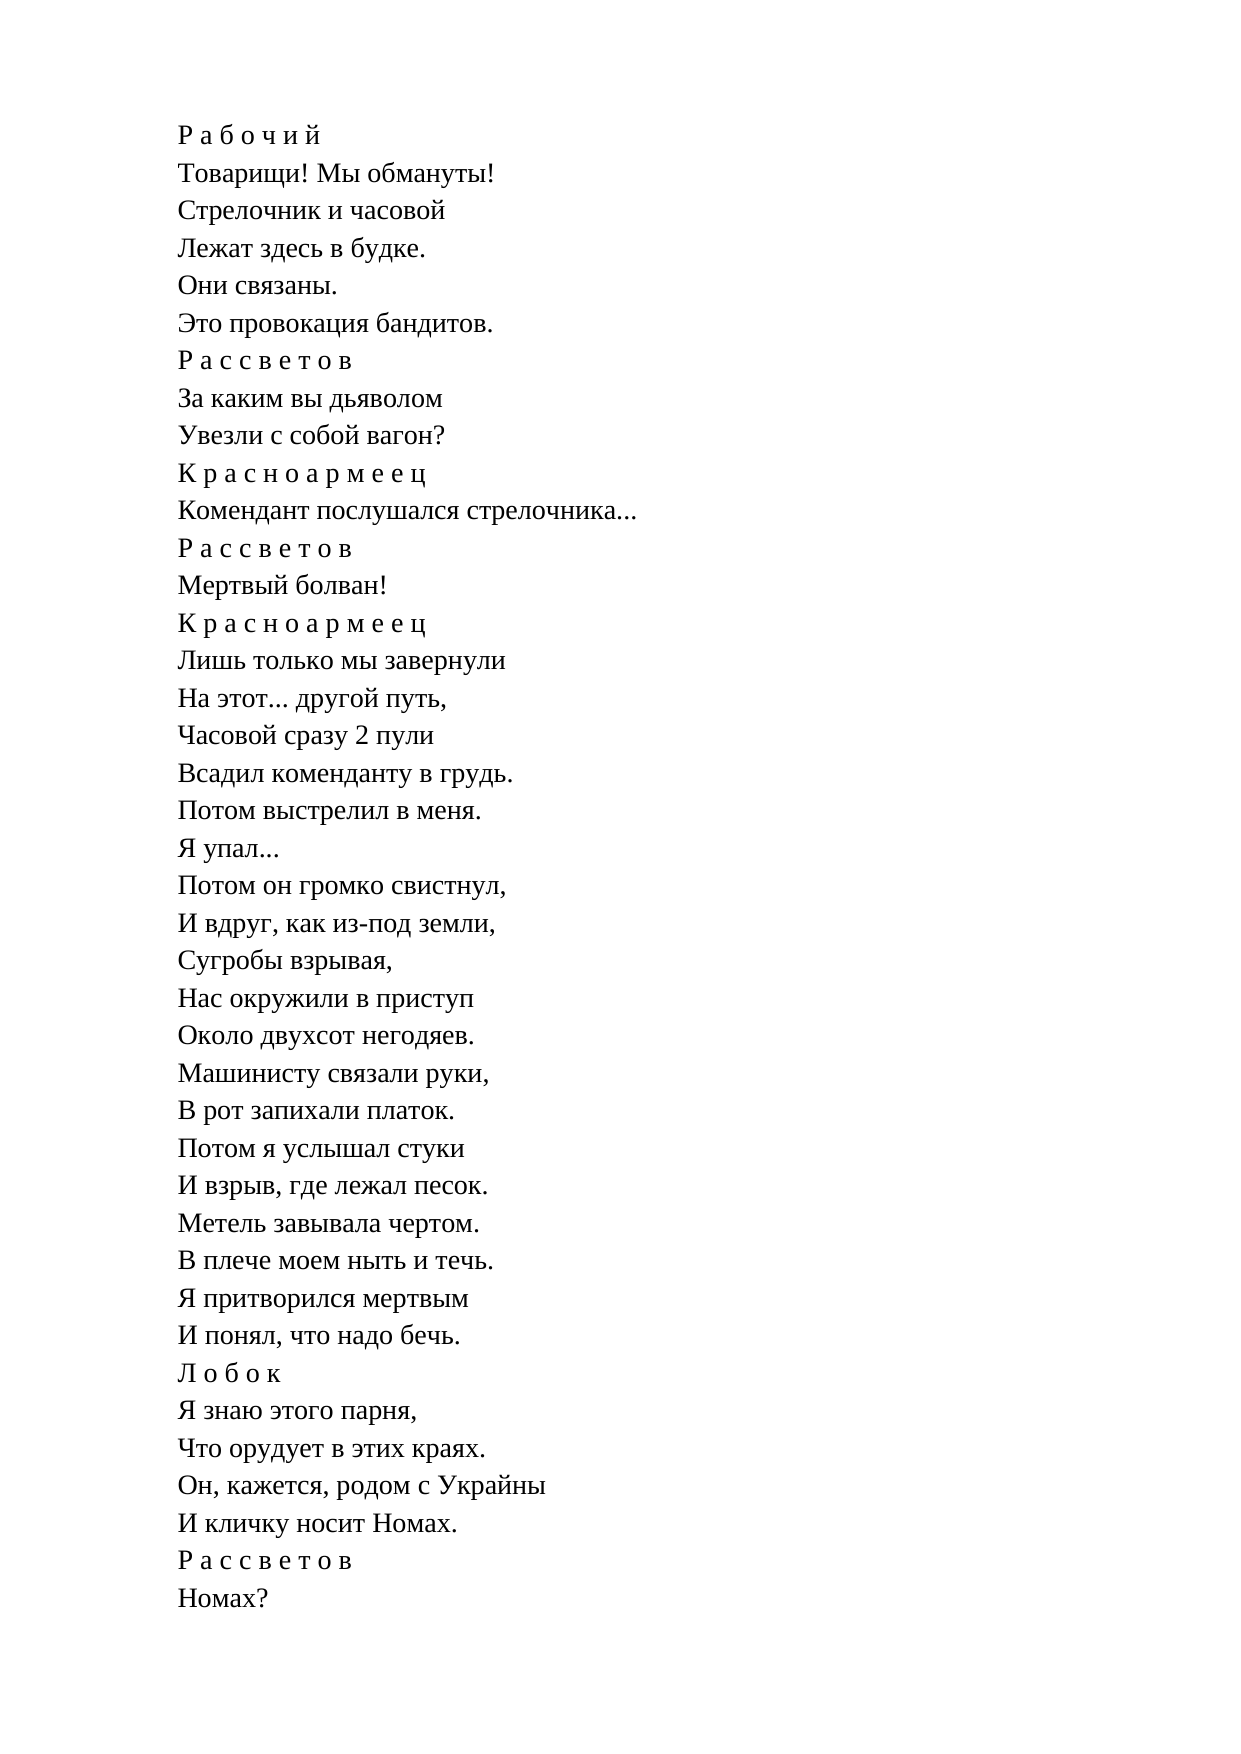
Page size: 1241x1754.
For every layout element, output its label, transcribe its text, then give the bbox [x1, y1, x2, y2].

text Сугробы взрывая, [177, 943, 1152, 976]
text К р а с н о а р м е е ц [177, 606, 1152, 638]
text Номах? [177, 1581, 1152, 1613]
text Я притворился мертвым [177, 1281, 1152, 1313]
text Часовой сразу 2 пули [177, 718, 1152, 751]
text Он, кажется, родом с Украйны [177, 1468, 1152, 1501]
text Машинисту связали руки, [177, 1056, 1152, 1088]
text Потом я услышал стуки [177, 1131, 1152, 1163]
text На этот... другой путь, [177, 681, 1152, 713]
text Увезли с собой вагон? [177, 418, 1152, 451]
text Р а с с в е т о в [177, 1543, 1152, 1576]
text Потом выстрелил в меня. [177, 793, 1152, 826]
text Лишь только мы завернули [177, 643, 1152, 676]
text Р а с с в е т о в [177, 343, 1152, 376]
text Потом он громко свистнул, [177, 868, 1152, 901]
text За каким вы дьяволом [177, 381, 1152, 413]
text В плече моем ныть и течь. [177, 1243, 1152, 1276]
text Всадил коменданту в грудь. [177, 756, 1152, 788]
text Я знаю этого парня, [177, 1393, 1152, 1426]
text Л о б о к [177, 1356, 1152, 1388]
text К р а с н о а р м е е ц [177, 456, 1152, 488]
text Стрелочник и часовой [177, 193, 1152, 226]
text Комендант послушался стрелочника... [177, 493, 1152, 526]
text Лежат здесь в будке. [177, 231, 1152, 263]
text Товарищи! Мы обмануты! [177, 156, 1152, 188]
text Нас окружили в приступ [177, 981, 1152, 1013]
text Р а б о ч и й [177, 118, 1152, 151]
text И кличку носит Номах. [177, 1506, 1152, 1538]
text Они связаны. [177, 268, 1152, 301]
text Мертвый болван! [177, 568, 1152, 601]
text Р а с с в е т о в [177, 531, 1152, 563]
text Я упал... [177, 831, 1152, 863]
text Метель завывала чертом. [177, 1206, 1152, 1238]
text И взрыв, где лежал песок. [177, 1168, 1152, 1201]
text И вдруг, как из-под земли, [177, 906, 1152, 938]
text И понял, что надо бечь. [177, 1318, 1152, 1351]
text Что орудует в этих краях. [177, 1431, 1152, 1463]
text В рот запихали платок. [177, 1093, 1152, 1126]
text Около двухсот негодяев. [177, 1018, 1152, 1051]
text Это провокация бандитов. [177, 306, 1152, 338]
